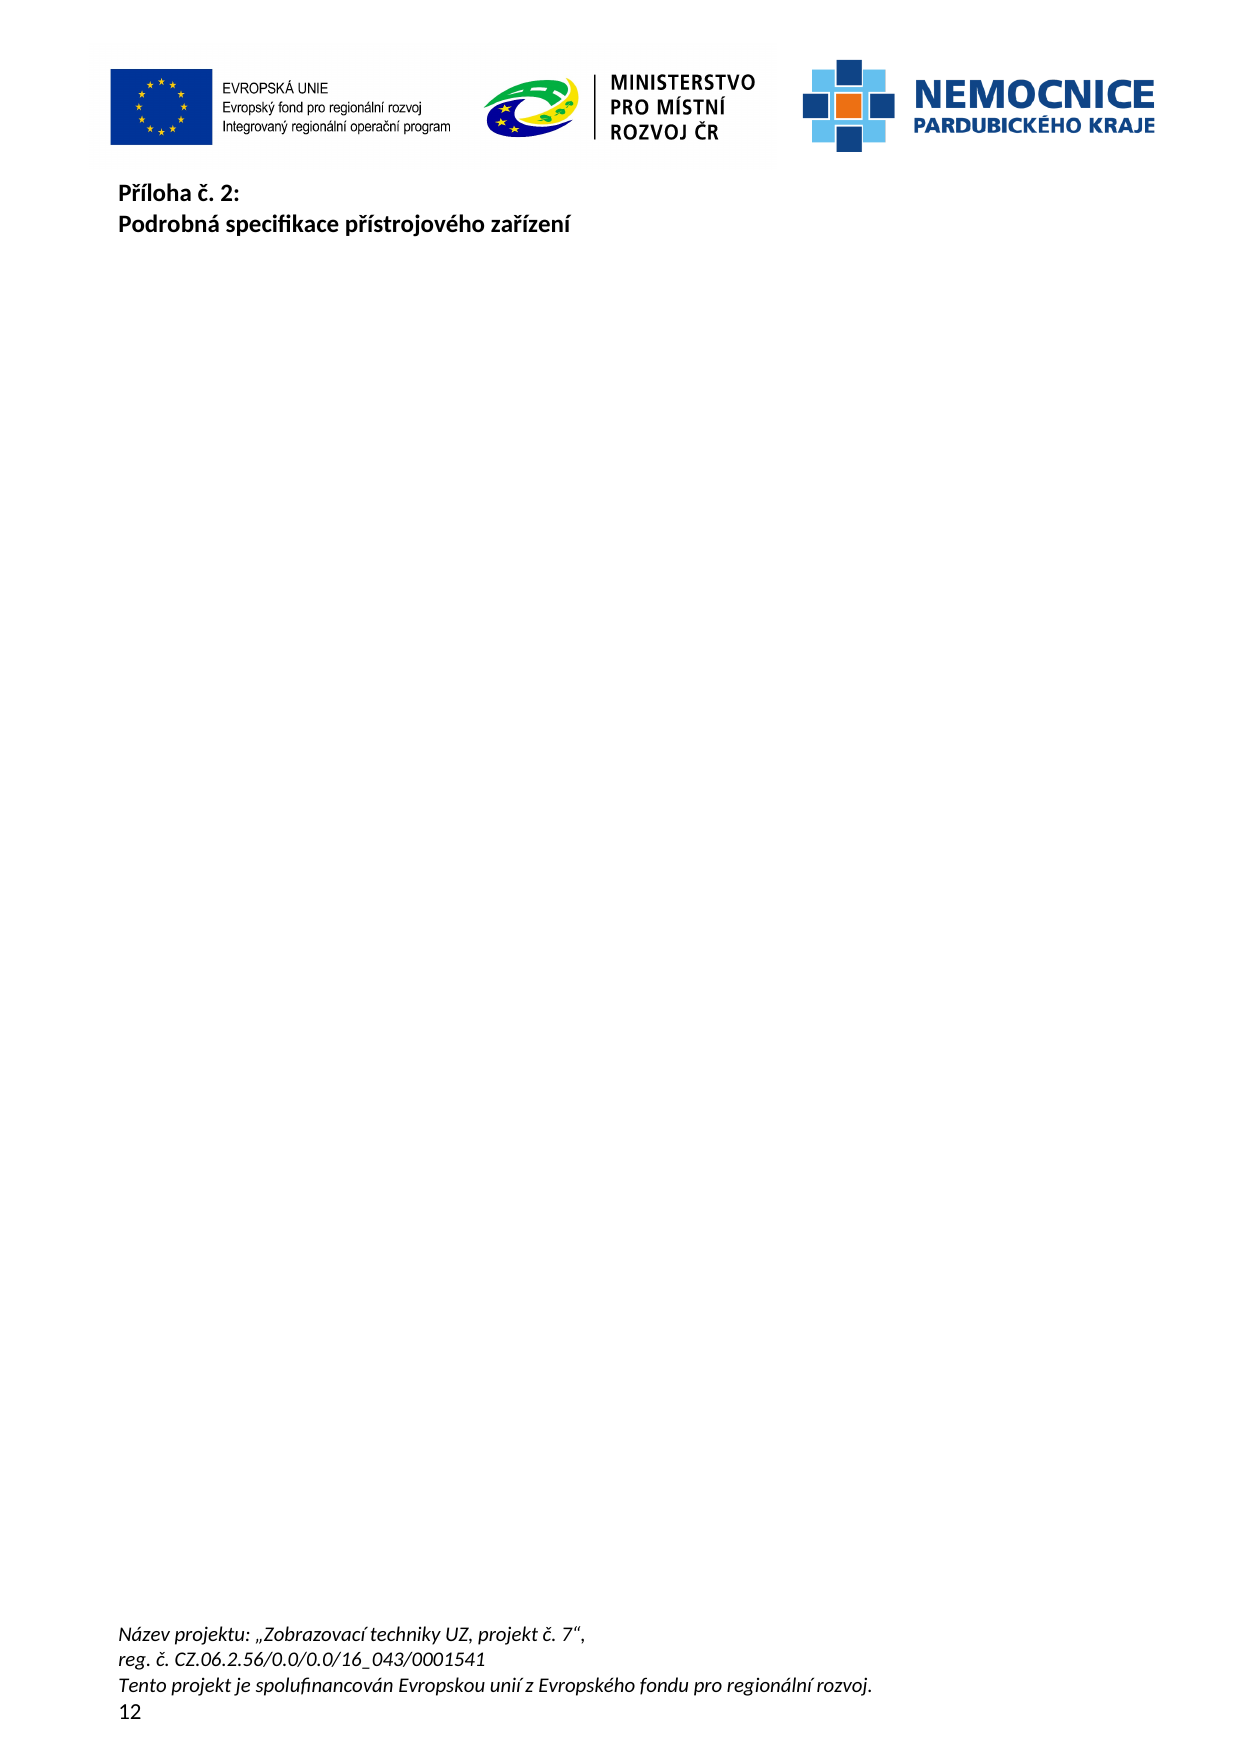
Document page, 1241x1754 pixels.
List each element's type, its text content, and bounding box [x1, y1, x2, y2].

picture [88, 43, 777, 170]
text Příloha č. 2: [118, 177, 1122, 208]
picture [801, 58, 1155, 153]
text Podrobná specifikace přístrojového zařízení [118, 208, 1122, 238]
